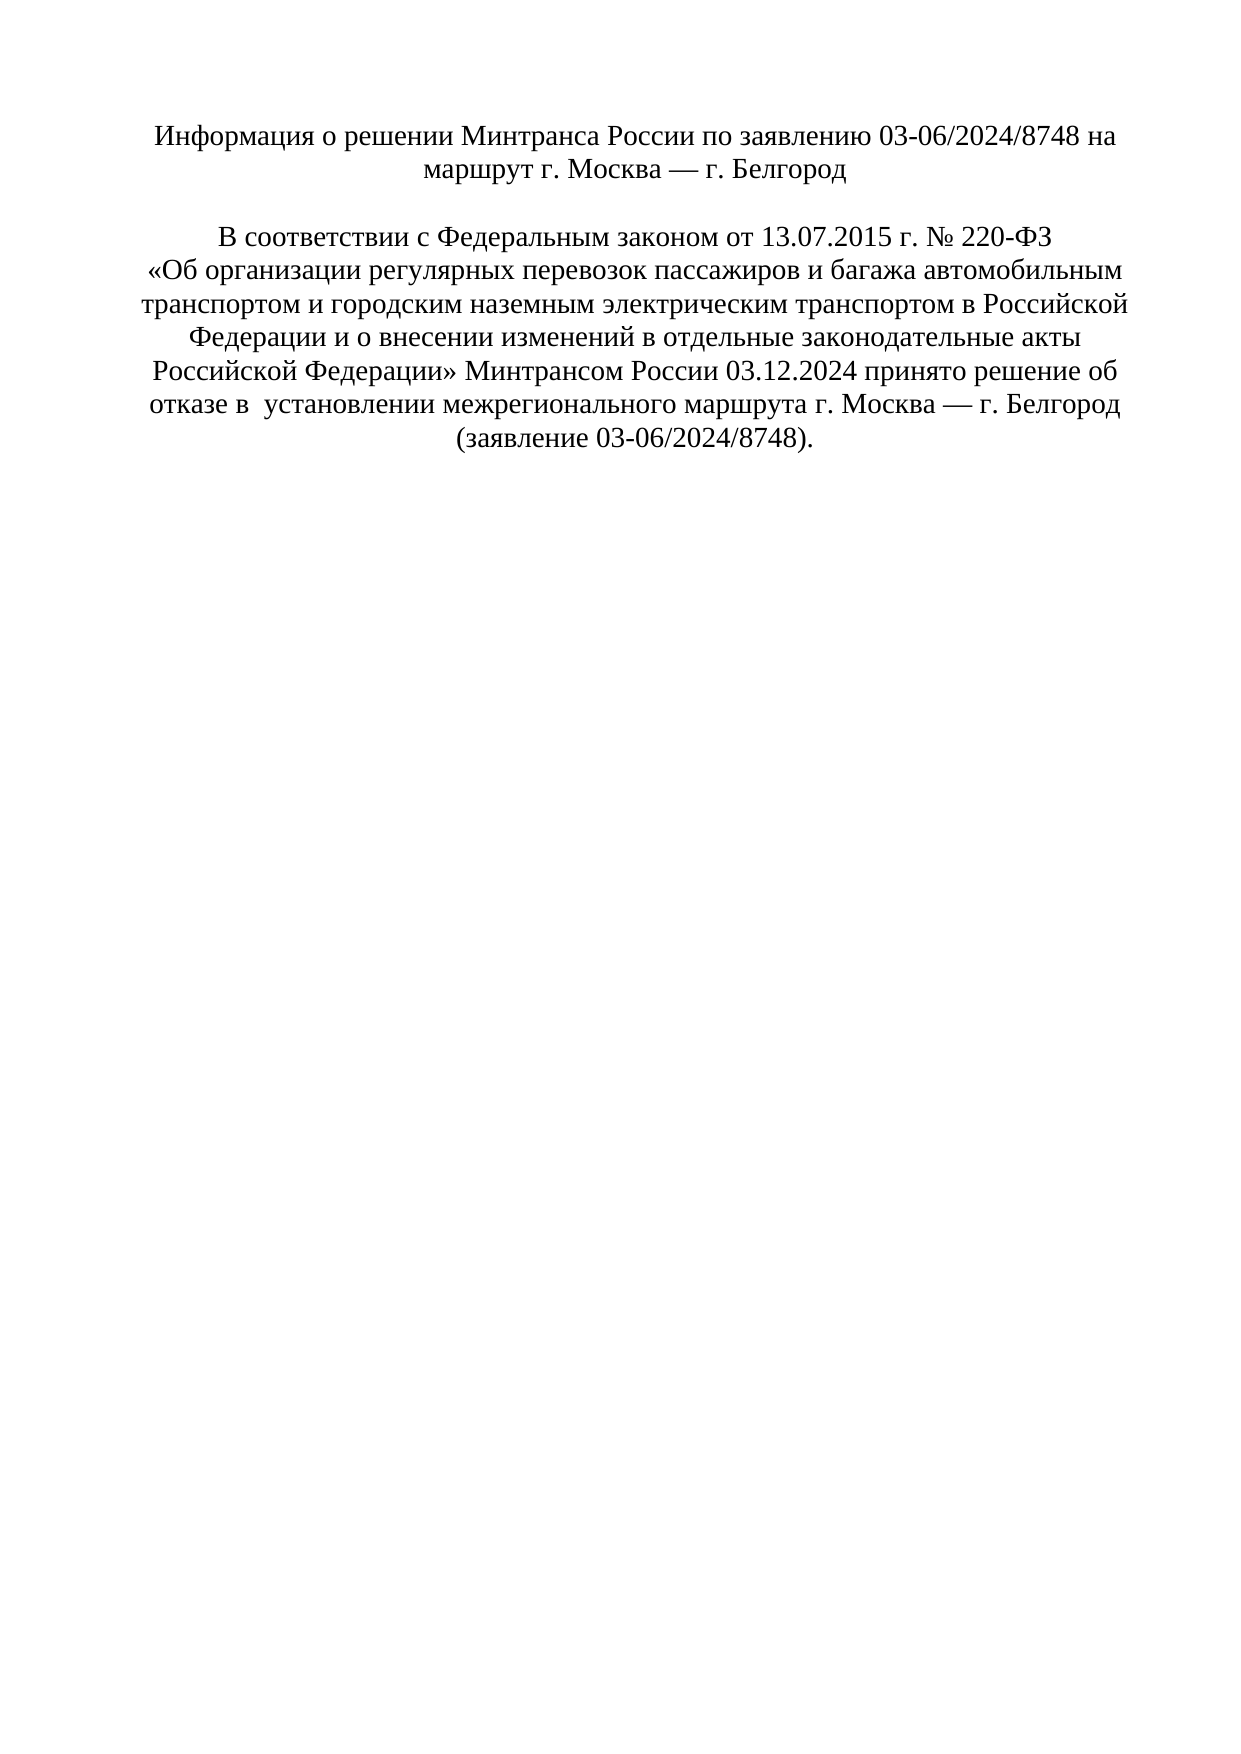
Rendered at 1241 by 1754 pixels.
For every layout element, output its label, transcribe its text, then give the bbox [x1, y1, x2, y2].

text Информация о решении Минтранса России по заявлению 03-06/2024/8748 на маршрут г. Москва — г. Белгород [118, 118, 1152, 185]
text В соответствии с Федеральным законом от 13.07.2015 г. № 220-ФЗ «Об организации регулярных перевозок пассажиров и багажа автомобильным транспортом и городским наземным электрическим транспортом в Российской Федерации и о внесении изменений в отдельные законодательные акты Российской Федерации» Минтрансом России 03.12.2024 принято решение об отказе в установлении межрегионального маршрута г. Москва — г. Белгород (заявление 03-06/2024/8748). [118, 219, 1152, 453]
